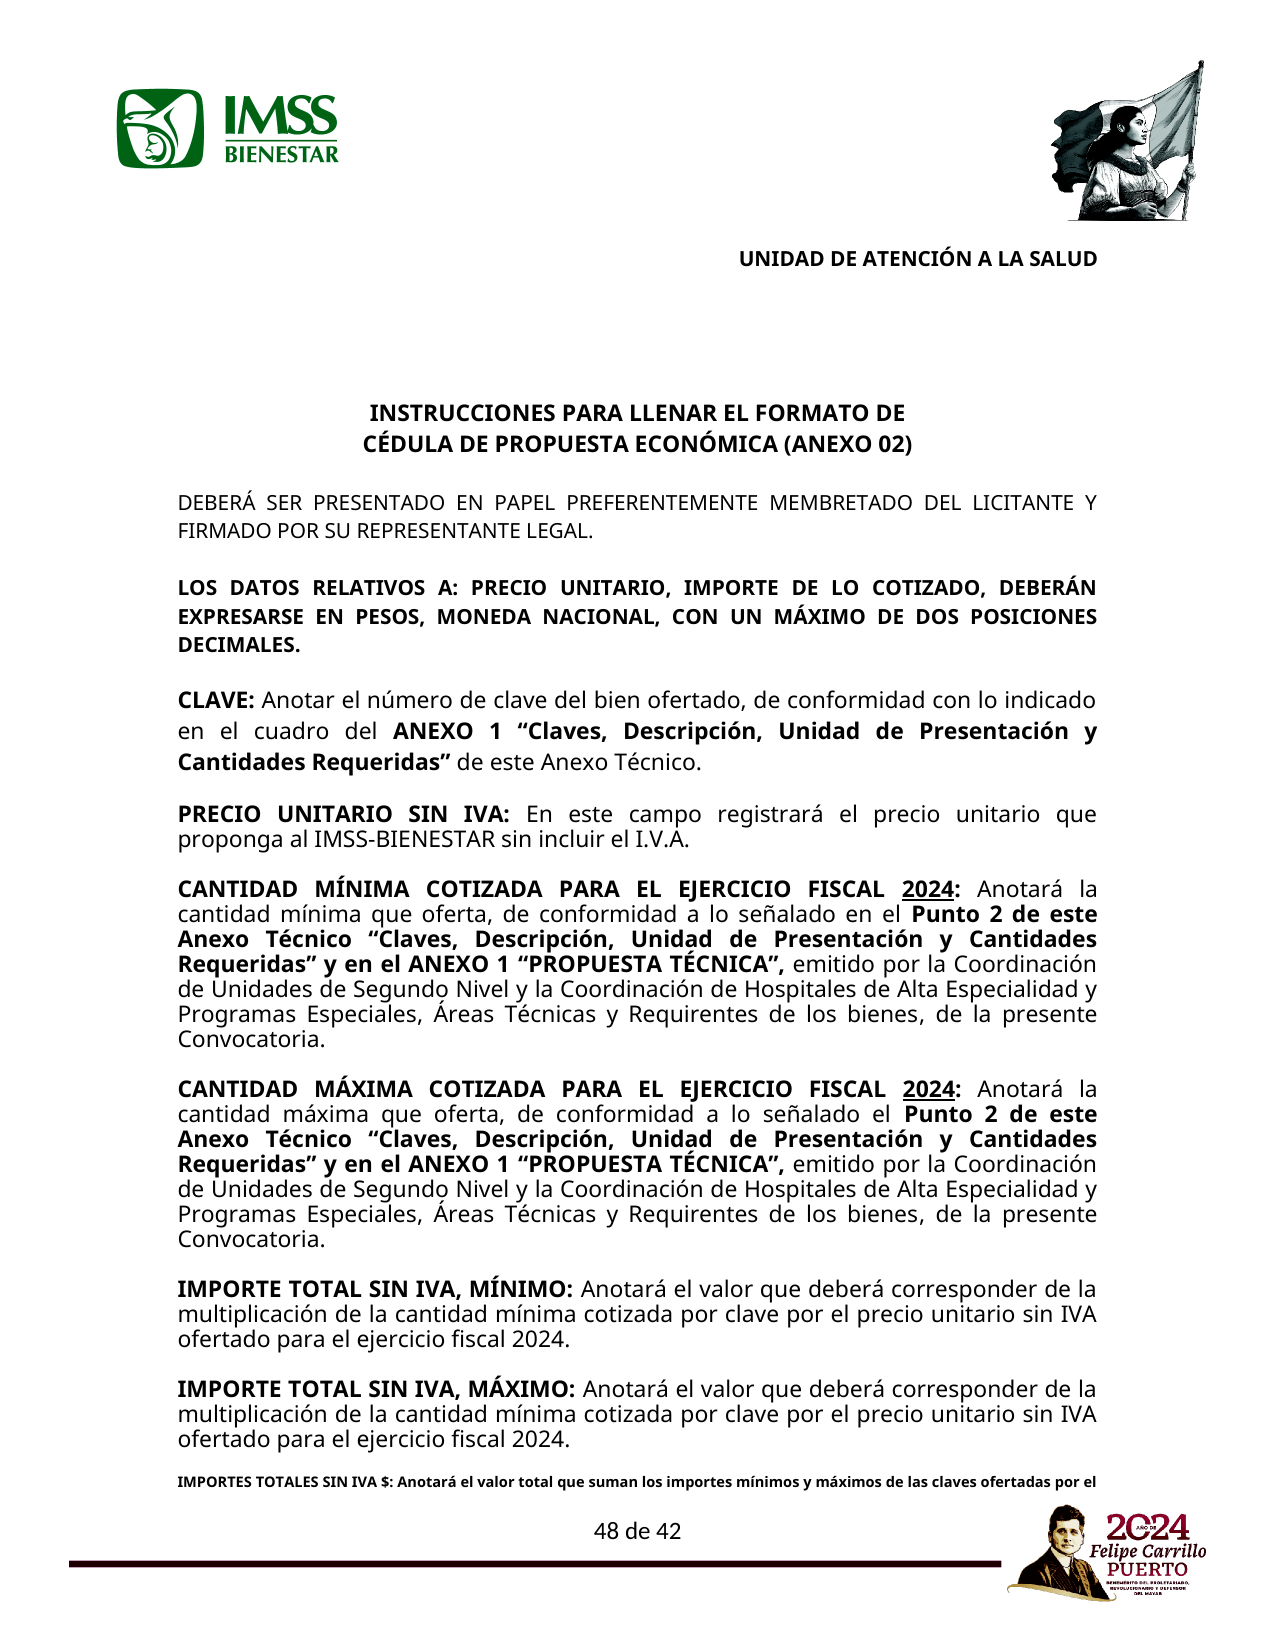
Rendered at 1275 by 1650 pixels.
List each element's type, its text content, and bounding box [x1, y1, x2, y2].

text DEBERÁ SER PRESENTADO EN PAPEL PREFERENTEMENTE MEMBRETADO DEL LICITANTE Y FIRMADO POR SU REPRESENTANTE LEGAL. [177, 488, 1098, 545]
text CANTIDAD MÁXIMA COTIZADA PARA EL EJERCICIO FISCAL 2024: Anotará la cantidad máxima que oferta, de conformidad a lo señalado el Punto 2 de este Anexo Técnico “Claves, Descripción, Unidad de Presentación y Cantidades Requeridas” y en el ANEXO 1 “PROPUESTA TÉCNICA”, emitido por la Coordinación de Unidades de Segundo Nivel y la Coordinación de Hospitales de Alta Especialidad y Programas Especiales, Áreas Técnicas y Requirentes de los bienes, de la presente Convocatoria. [177, 1077, 1098, 1252]
text PRECIO UNITARIO SIN IVA: En este campo registrará el precio unitario que proponga al IMSS-BIENESTAR sin incluir el I.V.A. [177, 802, 1098, 852]
text CÉDULA DE PROPUESTA ECONÓMICA (ANEXO 02) [177, 428, 1098, 459]
text INSTRUCCIONES PARA LLENAR EL FORMATO DE [177, 397, 1098, 428]
text LOS DATOS RELATIVOS A: PRECIO UNITARIO, IMPORTE DE LO COTIZADO, DEBERÁN EXPRESARSE EN PESOS, MONEDA NACIONAL, CON UN MÁXIMO DE DOS POSICIONES DECIMALES. [177, 573, 1098, 659]
text CANTIDAD MÍNIMA COTIZADA PARA EL EJERCICIO FISCAL 2024: Anotará la cantidad mínima que oferta, de conformidad a lo señalado en el Punto 2 de este Anexo Técnico “Claves, Descripción, Unidad de Presentación y Cantidades Requeridas” y en el ANEXO 1 “PROPUESTA TÉCNICA”, emitido por la Coordinación de Unidades de Segundo Nivel y la Coordinación de Hospitales de Alta Especialidad y Programas Especiales, Áreas Técnicas y Requirentes de los bienes, de la presente Convocatoria. [177, 877, 1098, 1052]
picture [1, 0, 1274, 1646]
text IMPORTE TOTAL SIN IVA, MÍNIMO: Anotará el valor que deberá corresponder de la multiplicación de la cantidad mínima cotizada por clave por el precio unitario sin IVA ofertado para el ejercicio fiscal 2024. [177, 1277, 1098, 1352]
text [177, 1472, 1098, 1492]
text CLAVE: Anotar el número de clave del bien ofertado, de conformidad con lo indicado en el cuadro del ANEXO 1 “Claves, Descripción, Unidad de Presentación y Cantidades Requeridas” de este Anexo Técnico. [177, 684, 1098, 777]
text IMPORTE TOTAL SIN IVA, MÁXIMO: Anotará el valor que deberá corresponder de la multiplicación de la cantidad mínima cotizada por clave por el precio unitario sin IVA ofertado para el ejercicio fiscal 2024. [177, 1377, 1098, 1452]
